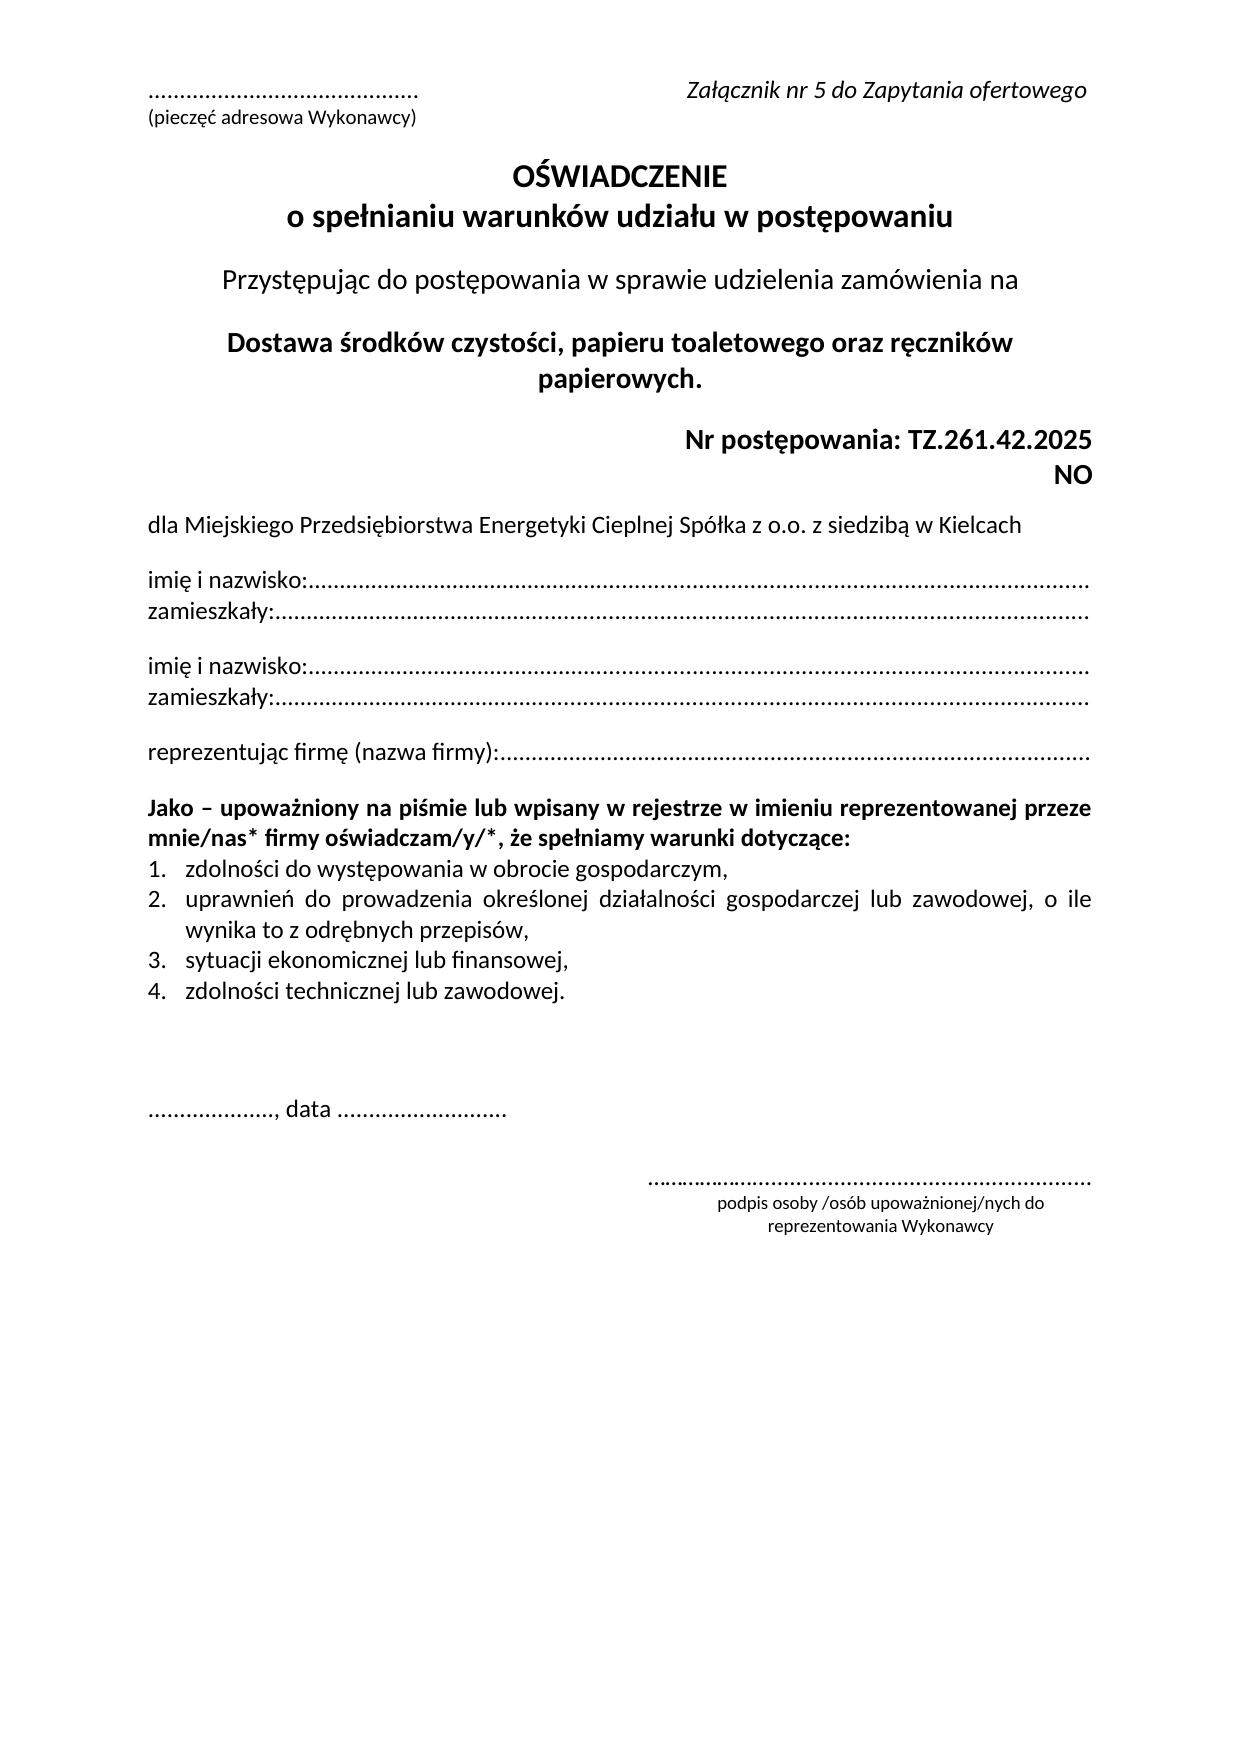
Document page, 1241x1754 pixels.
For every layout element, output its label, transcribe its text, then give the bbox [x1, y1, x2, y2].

list sytuacji ekonomicznej lub finansowej, [148, 944, 1093, 975]
text dla Miejskiego Przedsiębiorstwa Energetyki Cieplnej Spółka z o.o. z siedzibą w Kielcach [148, 509, 1093, 539]
list zdolności technicznej lub zawodowej. [148, 975, 1093, 1006]
text reprezentując firmę (nazwa firmy): [148, 736, 1093, 767]
text NO [148, 456, 1093, 492]
text zamieszkały: [148, 681, 1093, 711]
text ...................., data ........................... [148, 1093, 1093, 1123]
text o spełnianiu warunków udziału w postępowaniu [148, 195, 1093, 236]
text Jako – upoważniony na piśmie lub wpisany w rejestrze w imieniu reprezentowanej przeze mnie/nas* firmy oświadczam/y/*, że spełniamy warunki dotyczące: [148, 792, 1093, 853]
text podpis osoby /osób upoważnionej/nych do reprezentowania Wykonawcy [669, 1192, 1093, 1237]
text zamieszkały: [148, 595, 1093, 625]
text OŚWIADCZENIE [148, 155, 1093, 195]
text imię i nazwisko: [148, 650, 1093, 681]
list uprawnień do prowadzenia określonej działalności gospodarczej lub zawodowej, o ile wynika to z odrębnych przepisów, [148, 883, 1093, 944]
list zdolności do występowania w obrocie gospodarczym, [148, 853, 1093, 883]
text imię i nazwisko: [148, 564, 1093, 595]
text Nr postępowania: TZ.261.42.2025 [148, 421, 1093, 456]
text ………………...................................................... [148, 1161, 1093, 1192]
text Przystępując do postępowania w sprawie udzielenia zamówienia na [148, 261, 1093, 297]
text Dostawa środków czystości, papieru toaletowego oraz ręczników papierowych. [148, 324, 1093, 396]
